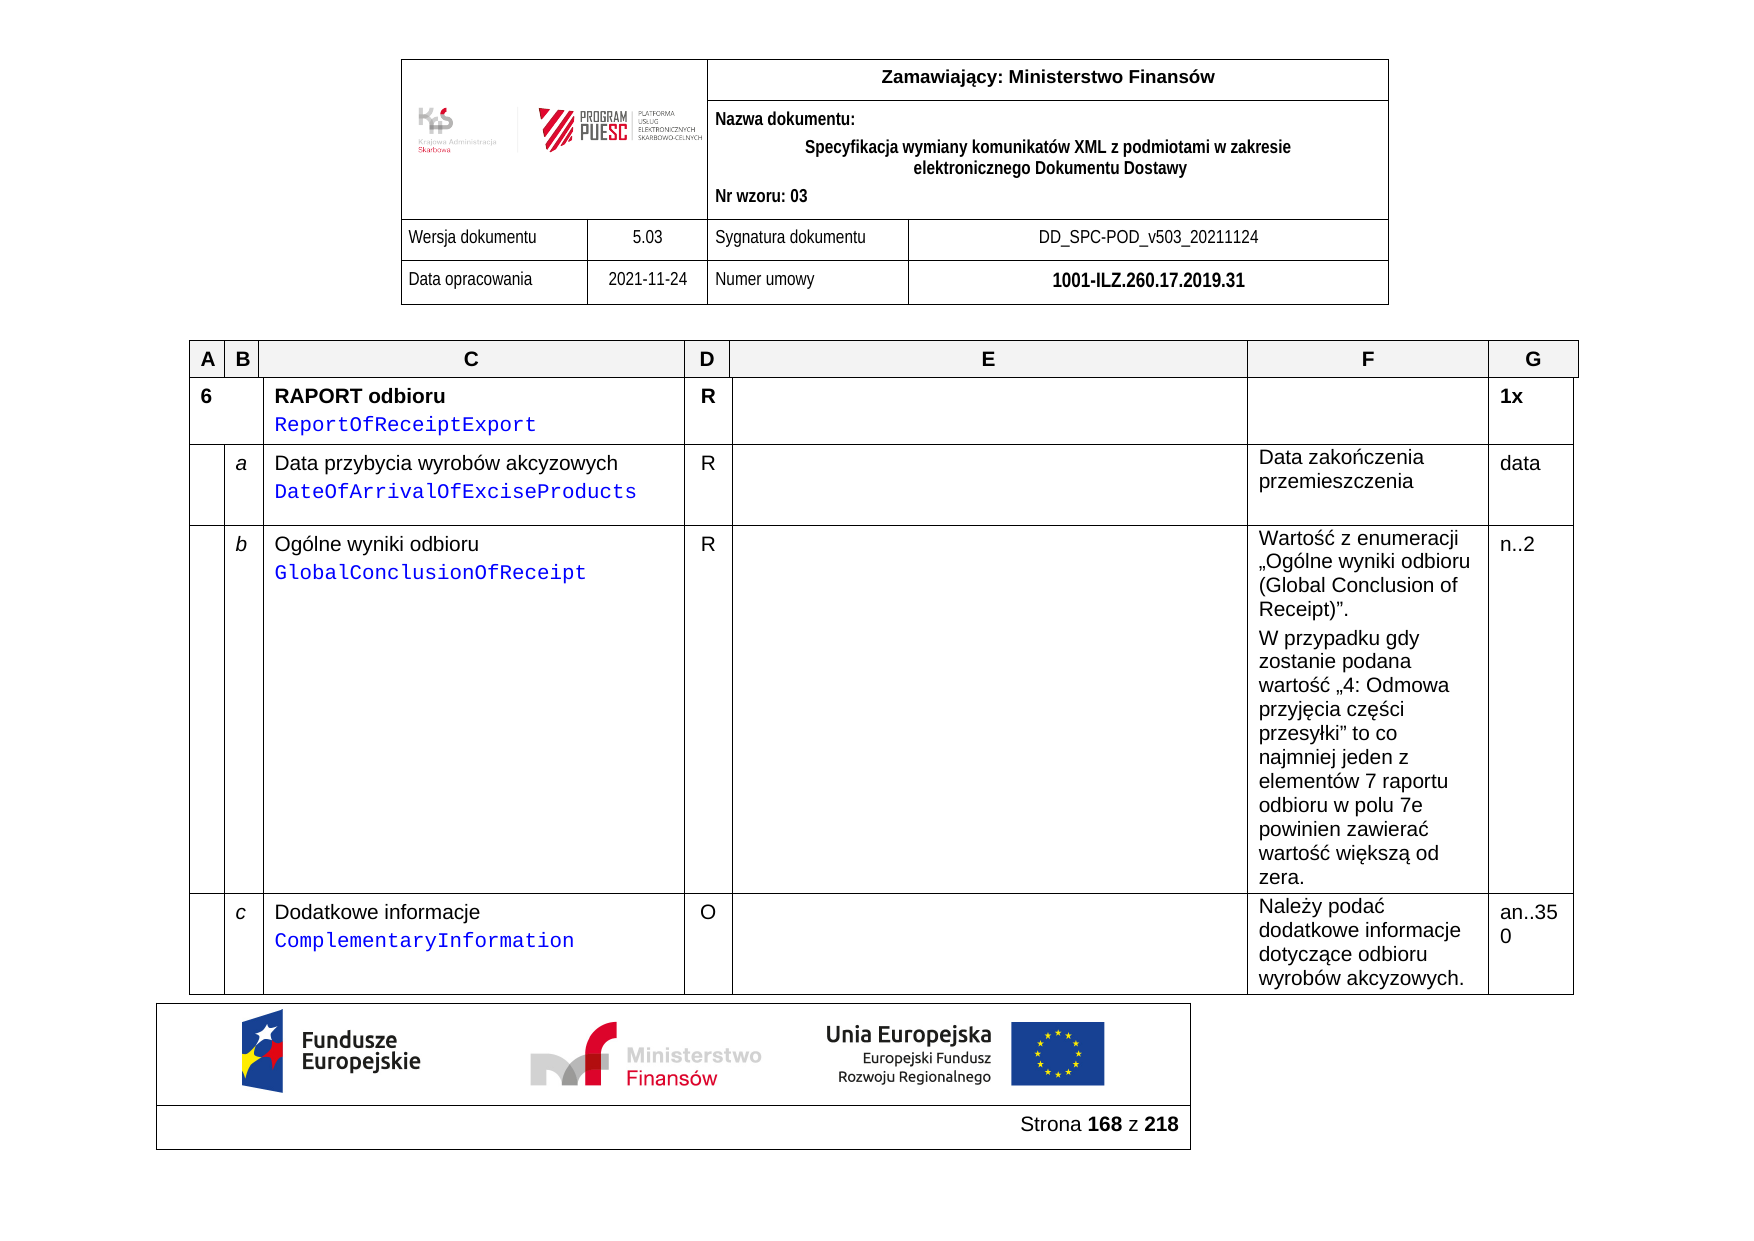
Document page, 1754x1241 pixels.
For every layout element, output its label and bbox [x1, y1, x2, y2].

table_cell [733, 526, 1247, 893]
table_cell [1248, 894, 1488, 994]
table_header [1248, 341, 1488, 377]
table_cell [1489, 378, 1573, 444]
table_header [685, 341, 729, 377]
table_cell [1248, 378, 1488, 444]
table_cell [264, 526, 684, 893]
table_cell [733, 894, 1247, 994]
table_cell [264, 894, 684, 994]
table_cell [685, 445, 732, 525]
picture [242, 1009, 1105, 1093]
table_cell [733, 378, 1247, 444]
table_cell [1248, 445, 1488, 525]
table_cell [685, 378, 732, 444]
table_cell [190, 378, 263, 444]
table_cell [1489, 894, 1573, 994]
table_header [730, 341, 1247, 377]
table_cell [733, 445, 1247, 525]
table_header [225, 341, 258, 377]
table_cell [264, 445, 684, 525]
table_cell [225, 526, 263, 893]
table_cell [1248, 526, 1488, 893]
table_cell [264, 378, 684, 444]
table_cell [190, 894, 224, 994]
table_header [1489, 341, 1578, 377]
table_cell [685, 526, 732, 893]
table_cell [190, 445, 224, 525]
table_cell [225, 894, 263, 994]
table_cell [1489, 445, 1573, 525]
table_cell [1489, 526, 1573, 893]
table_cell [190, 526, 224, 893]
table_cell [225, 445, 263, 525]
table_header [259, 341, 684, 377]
picture [408, 97, 702, 163]
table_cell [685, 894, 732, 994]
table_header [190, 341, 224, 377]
